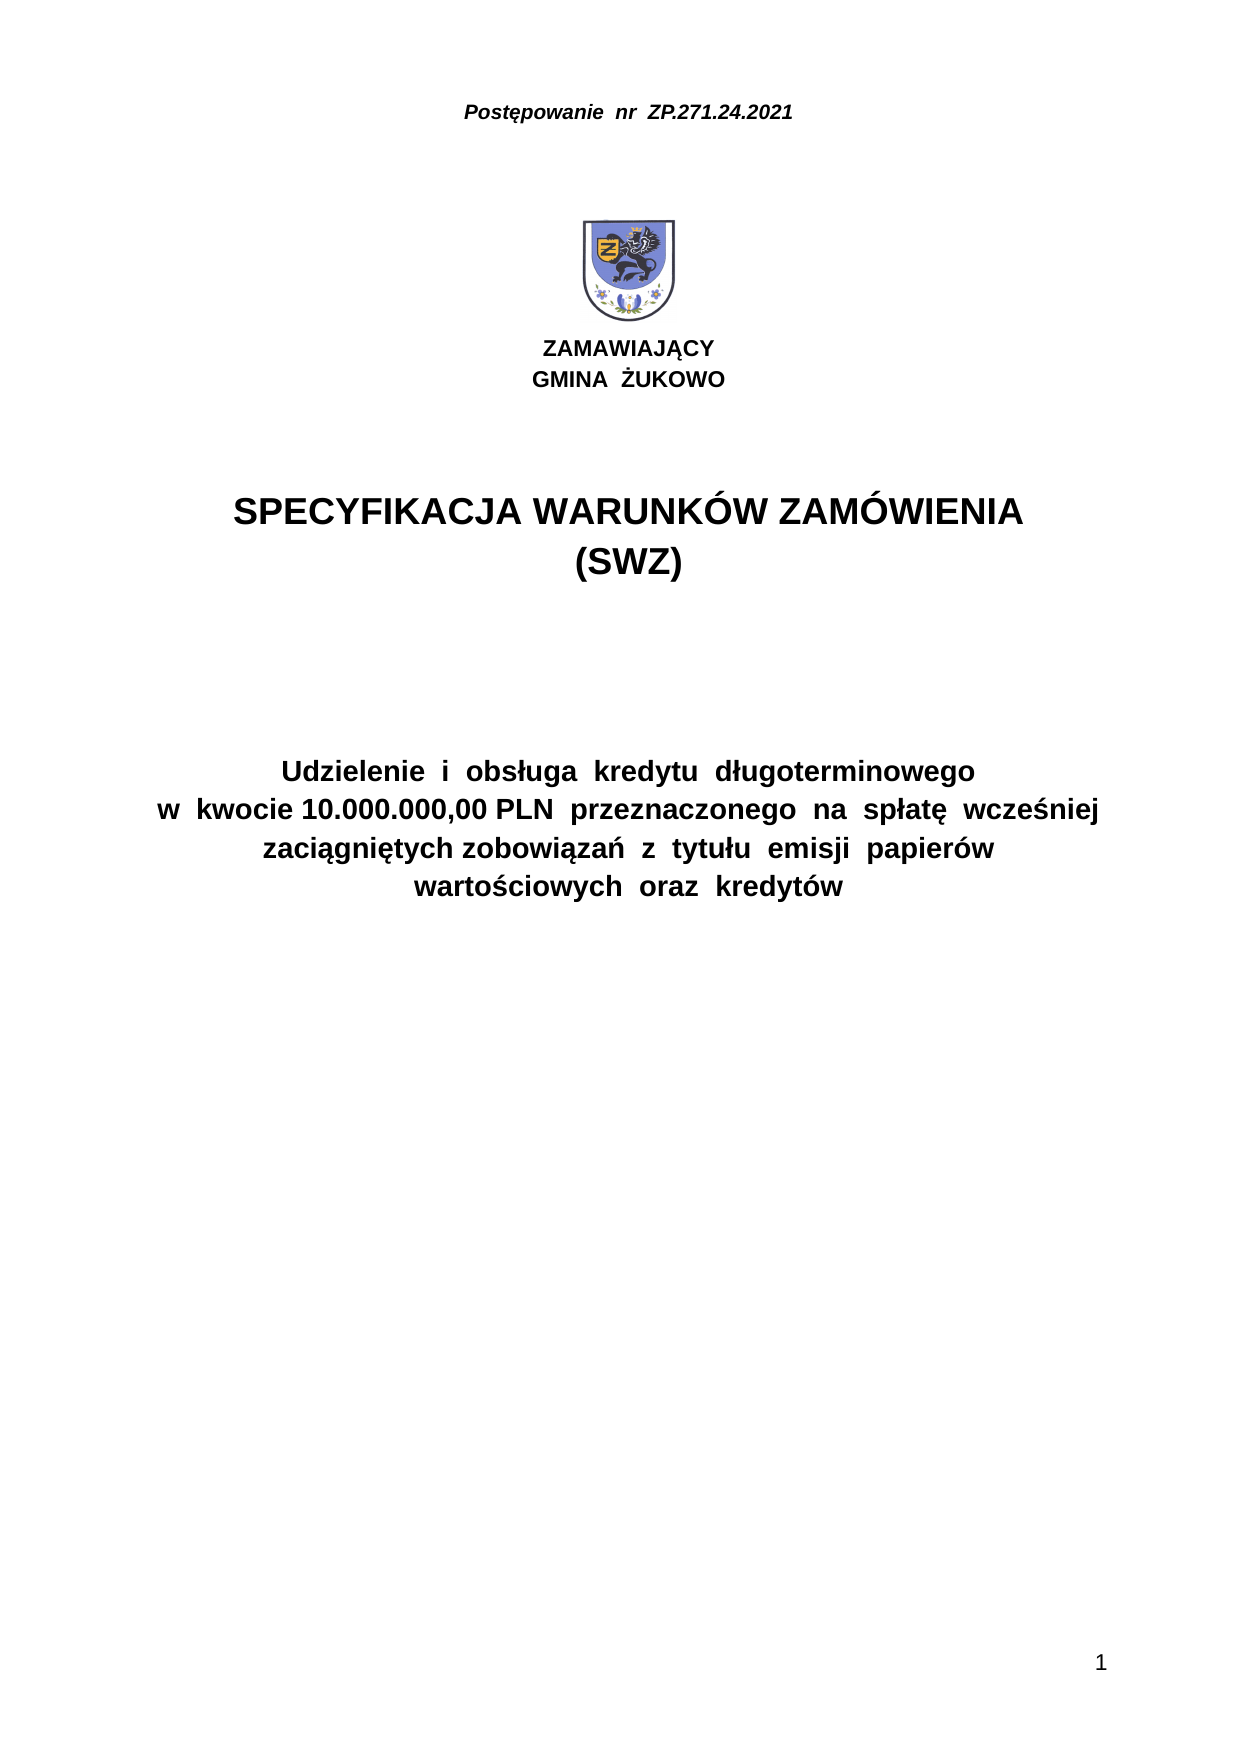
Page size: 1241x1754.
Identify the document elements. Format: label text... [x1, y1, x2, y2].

text (SWZ) [150, 539, 1107, 582]
text Udzielenie i obsługa kredytu długoterminowego [150, 753, 1107, 787]
text ZAMAWIAJĄCY [150, 335, 1107, 362]
text GMINA ŻUKOWO [150, 366, 1107, 392]
text w kwocie 10.000.000,00 PLN przeznaczonego na spłatę wcześniej zaciągniętych zobowiązań z tytułu emisji papierów wartościowych oraz kredytów [150, 792, 1107, 903]
text SPECYFIKACJA WARUNKÓW ZAMÓWIENIA [150, 489, 1107, 532]
